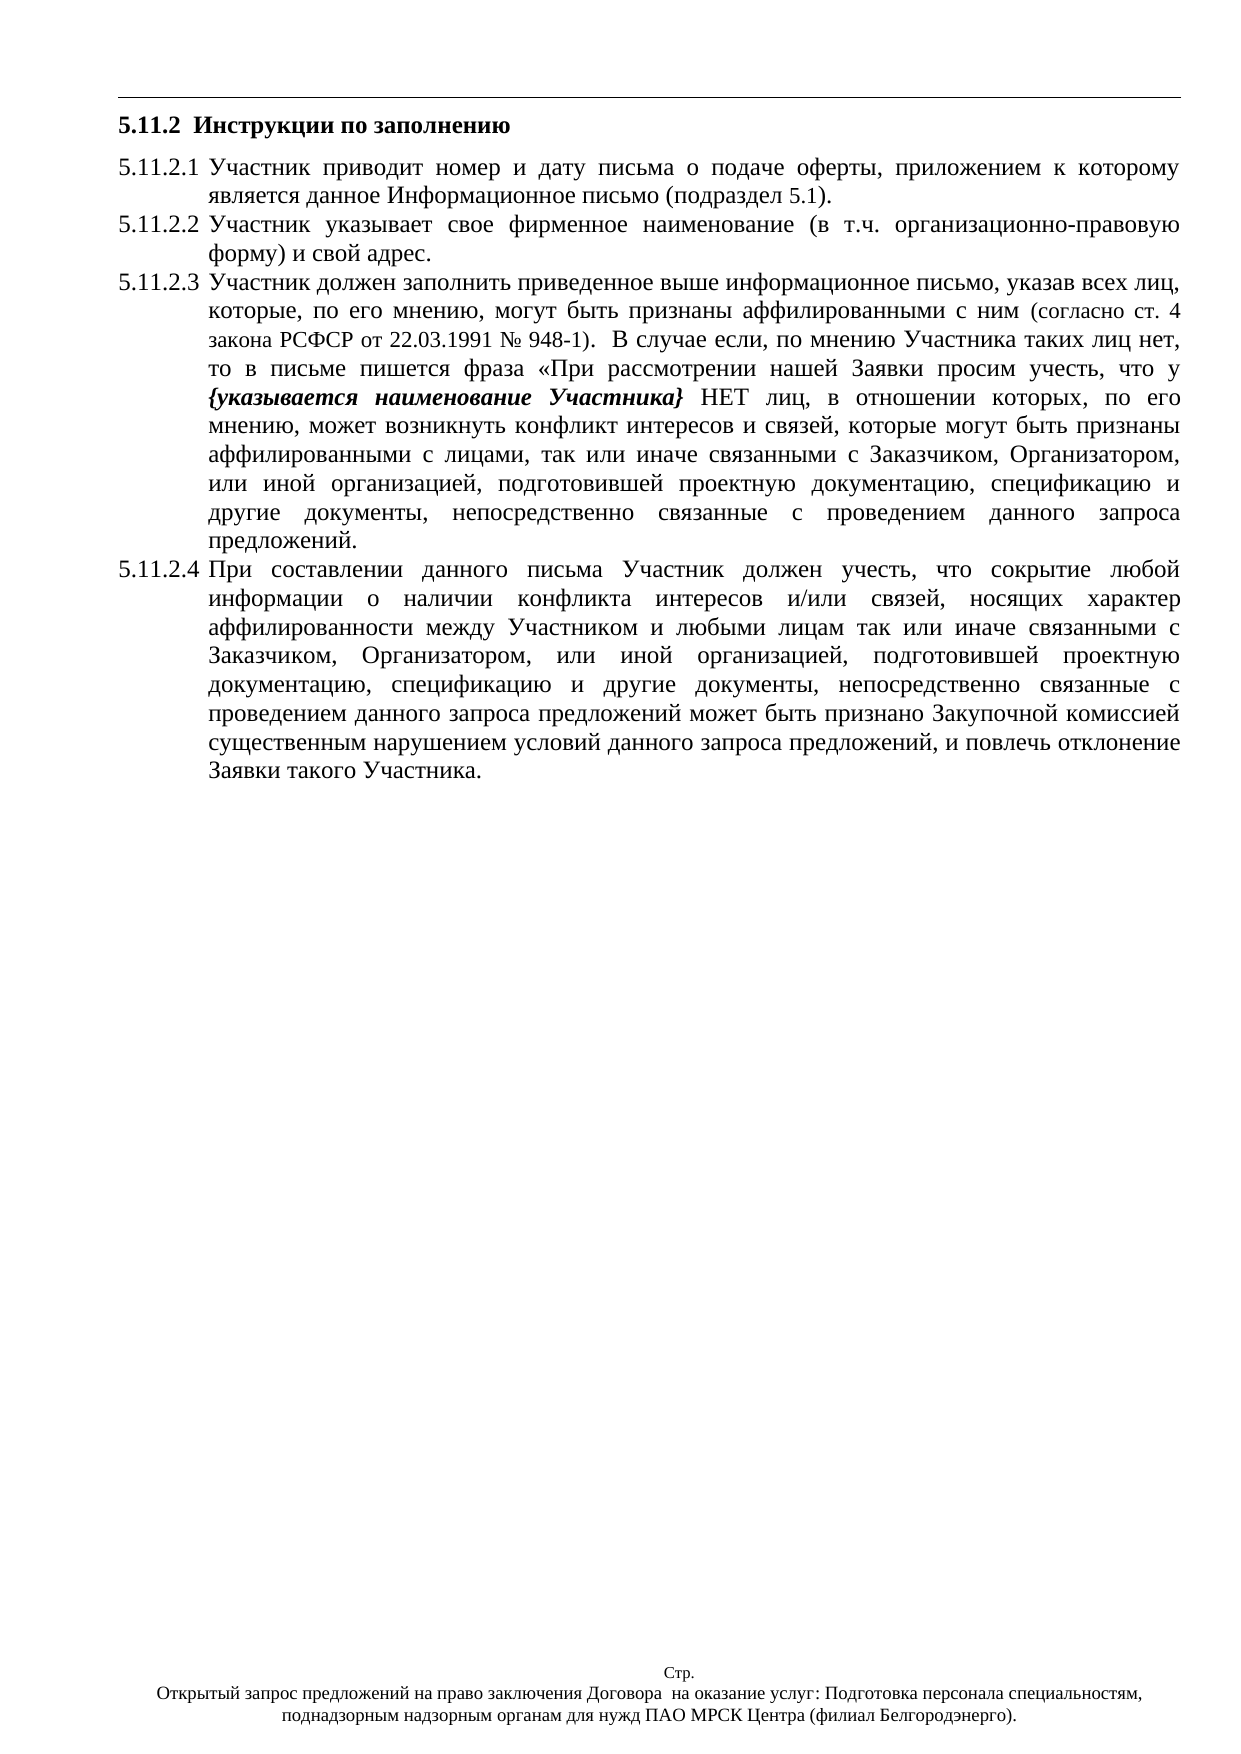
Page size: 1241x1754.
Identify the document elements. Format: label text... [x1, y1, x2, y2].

list Участник приводит номер и дату письма о подаче оферты, приложением к которому является данное Информационное письмо (подраздел 5.1). [118, 152, 1181, 209]
list Участник должен заполнить приведенное выше информационное письмо, указав всех лиц, которые, по его мнению, могут быть признаны аффилированными с ним (согласно ст. 4 закона РСФСР от 22.03.1991 № 948-1). В случае если, по мнению Участника таких лиц нет, то в письме пишется фраза «При рассмотрении нашей Заявки просим учесть, что у {указывается наименование Участника} НЕТ лиц, в отношении которых, по его мнению, может возникнуть конфликт интересов и связей, которые могут быть признаны аффилированными с лицами, так или иначе связанными с Заказчиком, Организатором, или иной организацией, подготовившей проектную документацию, спецификацию и другие документы, непосредственно связанные с проведением данного запроса предложений. [118, 267, 1181, 554]
subtitle Инструкции по заполнению [118, 111, 1181, 139]
list Участник указывает свое фирменное наименование (в т.ч. организационно-правовую форму) и свой адрес. [118, 209, 1181, 267]
list При составлении данного письма Участник должен учесть, что сокрытие любой информации о наличии конфликта интересов и/или связей, носящих характер аффилированности между Участником и любыми лицам так или иначе связанными с Заказчиком, Организатором, или иной организацией, подготовившей проектную документацию, спецификацию и другие документы, непосредственно связанные с проведением данного запроса предложений может быть признано Закупочной комиссией существенным нарушением условий данного запроса предложений, и повлечь отклонение Заявки такого Участника. [118, 554, 1181, 784]
